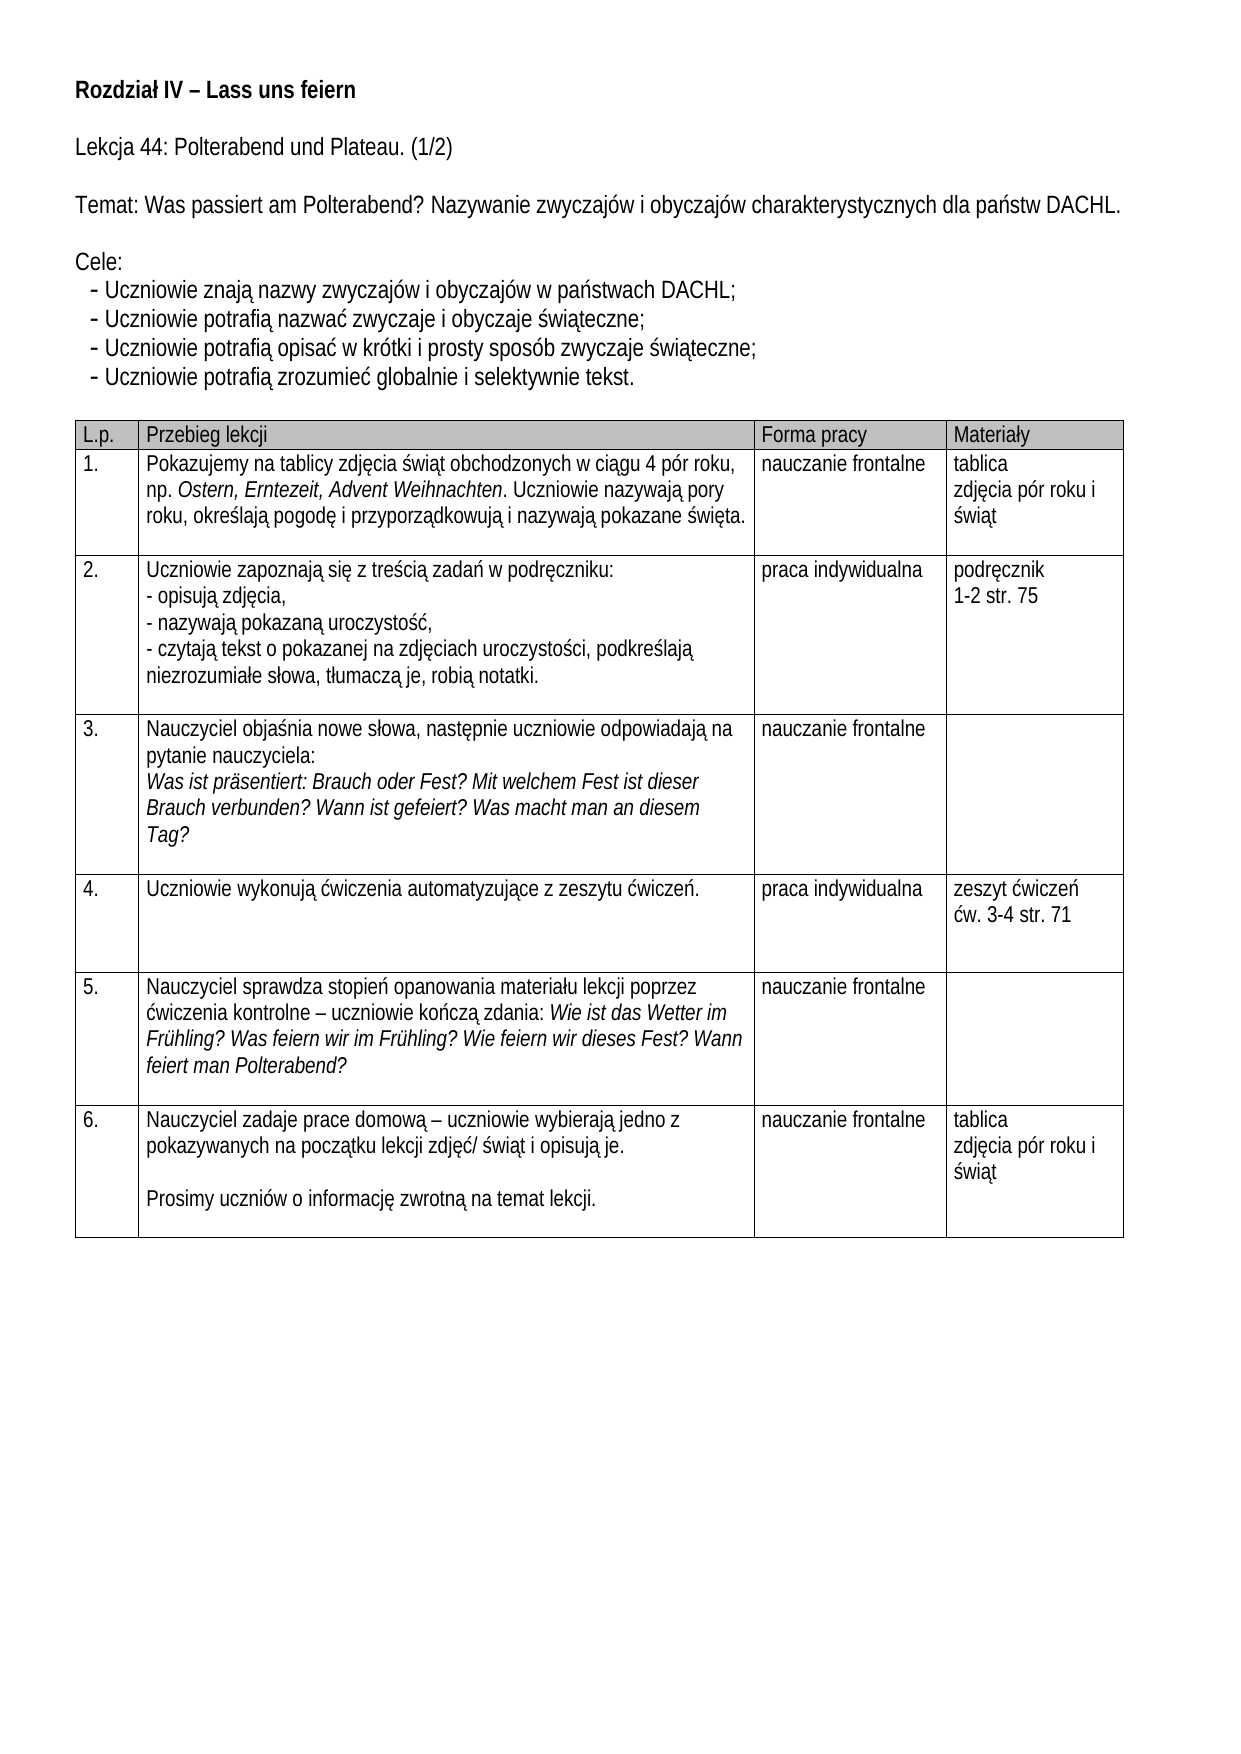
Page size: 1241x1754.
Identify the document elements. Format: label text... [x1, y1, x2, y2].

table_cell Uczniowie wykonują ćwiczenia automatyzujące z zeszytu ćwiczeń. [139, 875, 754, 972]
list Uczniowie znają nazwy zwyczajów i obyczajów w państwach DACHL; [90, 276, 1165, 304]
table_cell nauczanie frontalne [755, 450, 946, 555]
table_cell Nauczyciel sprawdza stopień opanowania materiału lekcji poprzez ćwiczenia kontrolne – uczniowie kończą zdania: Wie ist das Wetter im Frühling? Was feiern wir im Frühling? Wie feiern wir dieses Fest? Wann feiert man Polterabend? [139, 973, 754, 1104]
table_cell 1. [76, 450, 138, 555]
table_cell praca indywidualna [755, 875, 946, 972]
table_header L.p. [76, 421, 138, 449]
table_cell zeszyt ćwiczeń ćw. 3-4 str. 71 [947, 875, 1123, 972]
table_header Forma pracy [755, 421, 946, 449]
table_cell Nauczyciel zadaje prace domową – uczniowie wybierają jedno z pokazywanych na początku lekcji zdjęć/ świąt i opisują je. Prosimy uczniów o informację zwrotną na temat lekcji. [139, 1106, 754, 1237]
text Lekcja 44: Polterabend und Plateau. (1/2) [75, 132, 1165, 161]
text Rozdział IV – Lass uns feiern [75, 75, 1165, 104]
table_cell Nauczyciel objaśnia nowe słowa, następnie uczniowie odpowiadają na pytanie nauczyciela: Was ist präsentiert: Brauch oder Fest? Mit welchem Fest ist dieser Brauch verbunden? Wann ist gefeiert? Was macht man an diesem Tag? [139, 715, 754, 873]
table_cell podręcznik 1-2 str. 75 [947, 556, 1123, 714]
table_cell praca indywidualna [755, 556, 946, 714]
table_cell Pokazujemy na tablicy zdjęcia świąt obchodzonych w ciągu 4 pór roku, np. Ostern, Erntezeit, Advent Weihnachten. Uczniowie nazywają pory roku, określają pogodę i przyporządkowują i nazywają pokazane święta. [139, 450, 754, 555]
table_header Materiały [947, 421, 1123, 449]
table_cell 5. [76, 973, 138, 1104]
text Temat: Was passiert am Polterabend? Nazywanie zwyczajów i obyczajów charakterystycznych dla państw DACHL. [75, 189, 1165, 218]
table_cell nauczanie frontalne [755, 973, 946, 1104]
list Uczniowie potrafią opisać w krótki i prosty sposób zwyczaje świąteczne; [90, 333, 1165, 362]
list Uczniowie potrafią nazwać zwyczaje i obyczaje świąteczne; [90, 304, 1165, 333]
table_cell tablica zdjęcia pór roku i świąt [947, 450, 1123, 555]
list Uczniowie potrafią zrozumieć globalnie i selektywnie tekst. [90, 362, 1165, 391]
table_cell Uczniowie zapoznają się z treścią zadań w podręczniku: - opisują zdjęcia, - nazywają pokazaną uroczystość, - czytają tekst o pokazanej na zdjęciach uroczystości, podkreślają niezrozumiałe słowa, tłumaczą je, robią notatki. [139, 556, 754, 714]
table_cell [947, 715, 1123, 873]
table_cell 3. [76, 715, 138, 873]
table_cell [947, 973, 1123, 1104]
table_cell 4. [76, 875, 138, 972]
table_cell 6. [76, 1106, 138, 1237]
table_cell 2. [76, 556, 138, 714]
text Cele: [75, 247, 1165, 276]
table_header Przebieg lekcji [139, 421, 754, 449]
table_cell tablica zdjęcia pór roku i świąt [947, 1106, 1123, 1237]
table_cell nauczanie frontalne [755, 1106, 946, 1237]
table_cell nauczanie frontalne [755, 715, 946, 873]
